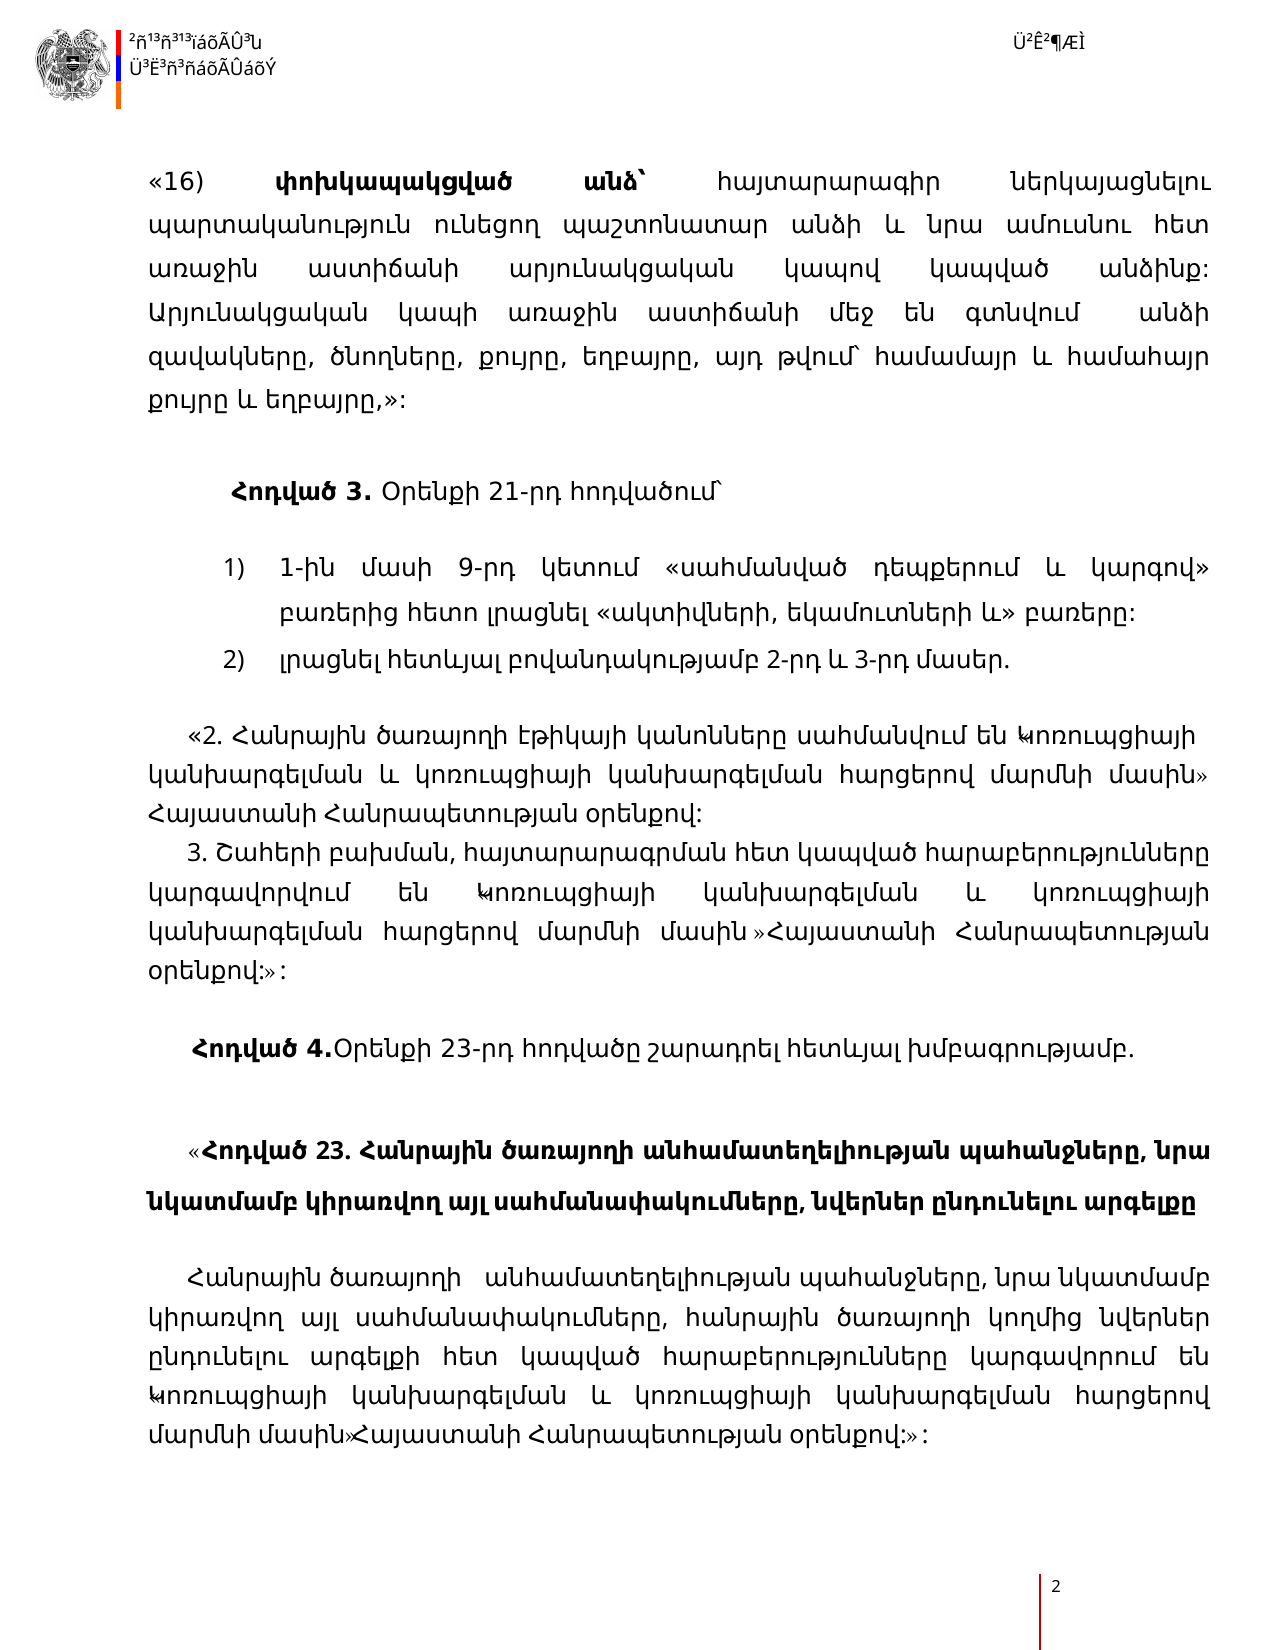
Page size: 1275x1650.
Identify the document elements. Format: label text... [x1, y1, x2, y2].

text «2. Հանրային ծառայողի էթիկայի կանոնները սահմանվում են Կոռուպցիայի կանխարգելման և կոռուպցիայի կանխարգելման հարցերով մարմնի մասին Հայաստանի Հանրապետության օրենքով: [148, 718, 1211, 830]
text Հանրային ծառայողի անհամատեղելիության պահանջները, նրա նկատմամբ կիրառվող այլ սահմանափակումները, հանրային ծառայողի կողմից նվերներ ընդունելու արգելքի հետ կապված հարաբերությունները կարգավորում են Կոռուպցիայի կանխարգելման և կոռուպցիայի կանխարգելման հարցերով մարմնի մասին Հայաստանի Հանրապետության օրենքով:: [148, 1260, 1211, 1451]
text 3. Շահերի բախման, հայտարարագրման հետ կապված հարաբերությունները կարգավորվում են Կոռուպցիայի կանխարգելման և կոռուպցիայի կանխարգելման հարցերով մարմնի մասին Հայաստանի Հանրապետության օրենքով:: [148, 835, 1211, 987]
picture [35, 28, 111, 101]
text Հոդված 4.Օրենքի 23-րդ հոդվածը շարադրել հետևյալ խմբագրությամբ. [148, 1031, 1211, 1065]
text Հոդված 23. Հանրային ծառայողի անհամատեղելիության պահանջները, նրա նկատմամբ կիրառվող այլ սահմանափակումները, նվերներ ընդունելու արգելքը [148, 1133, 1211, 1218]
text «16) փոխկապակցված անձ՝ հայտարարագիր ներկայացնելու պարտականություն ունեցող պաշտոնատար անձի և նրա ամուսնու հետ առաջին աստիճանի արյունակցական կապով կապված անձինք: Արյունակցական կապի առաջին աստիճանի մեջ են գտնվում անձի զավակները, ծնողները, քույրը, եղբայրը, այդ թվում՝ համամայր և համահայր քույրը և եղբայրը,»: [148, 167, 1211, 415]
text Հոդված 3. Օրենքի 21-րդ հոդվածում՝ [148, 473, 1211, 507]
list լրացնել հետևյալ բովանդակությամբ 2-րդ և 3-րդ մասեր. [223, 642, 1211, 676]
list 1-ին մասի 9-րդ կետում «սահմանված դեպքերում և կարգով» բառերից հետո լրացնել «ակտիվների, եկամուտների և» բառերը: [223, 549, 1211, 627]
